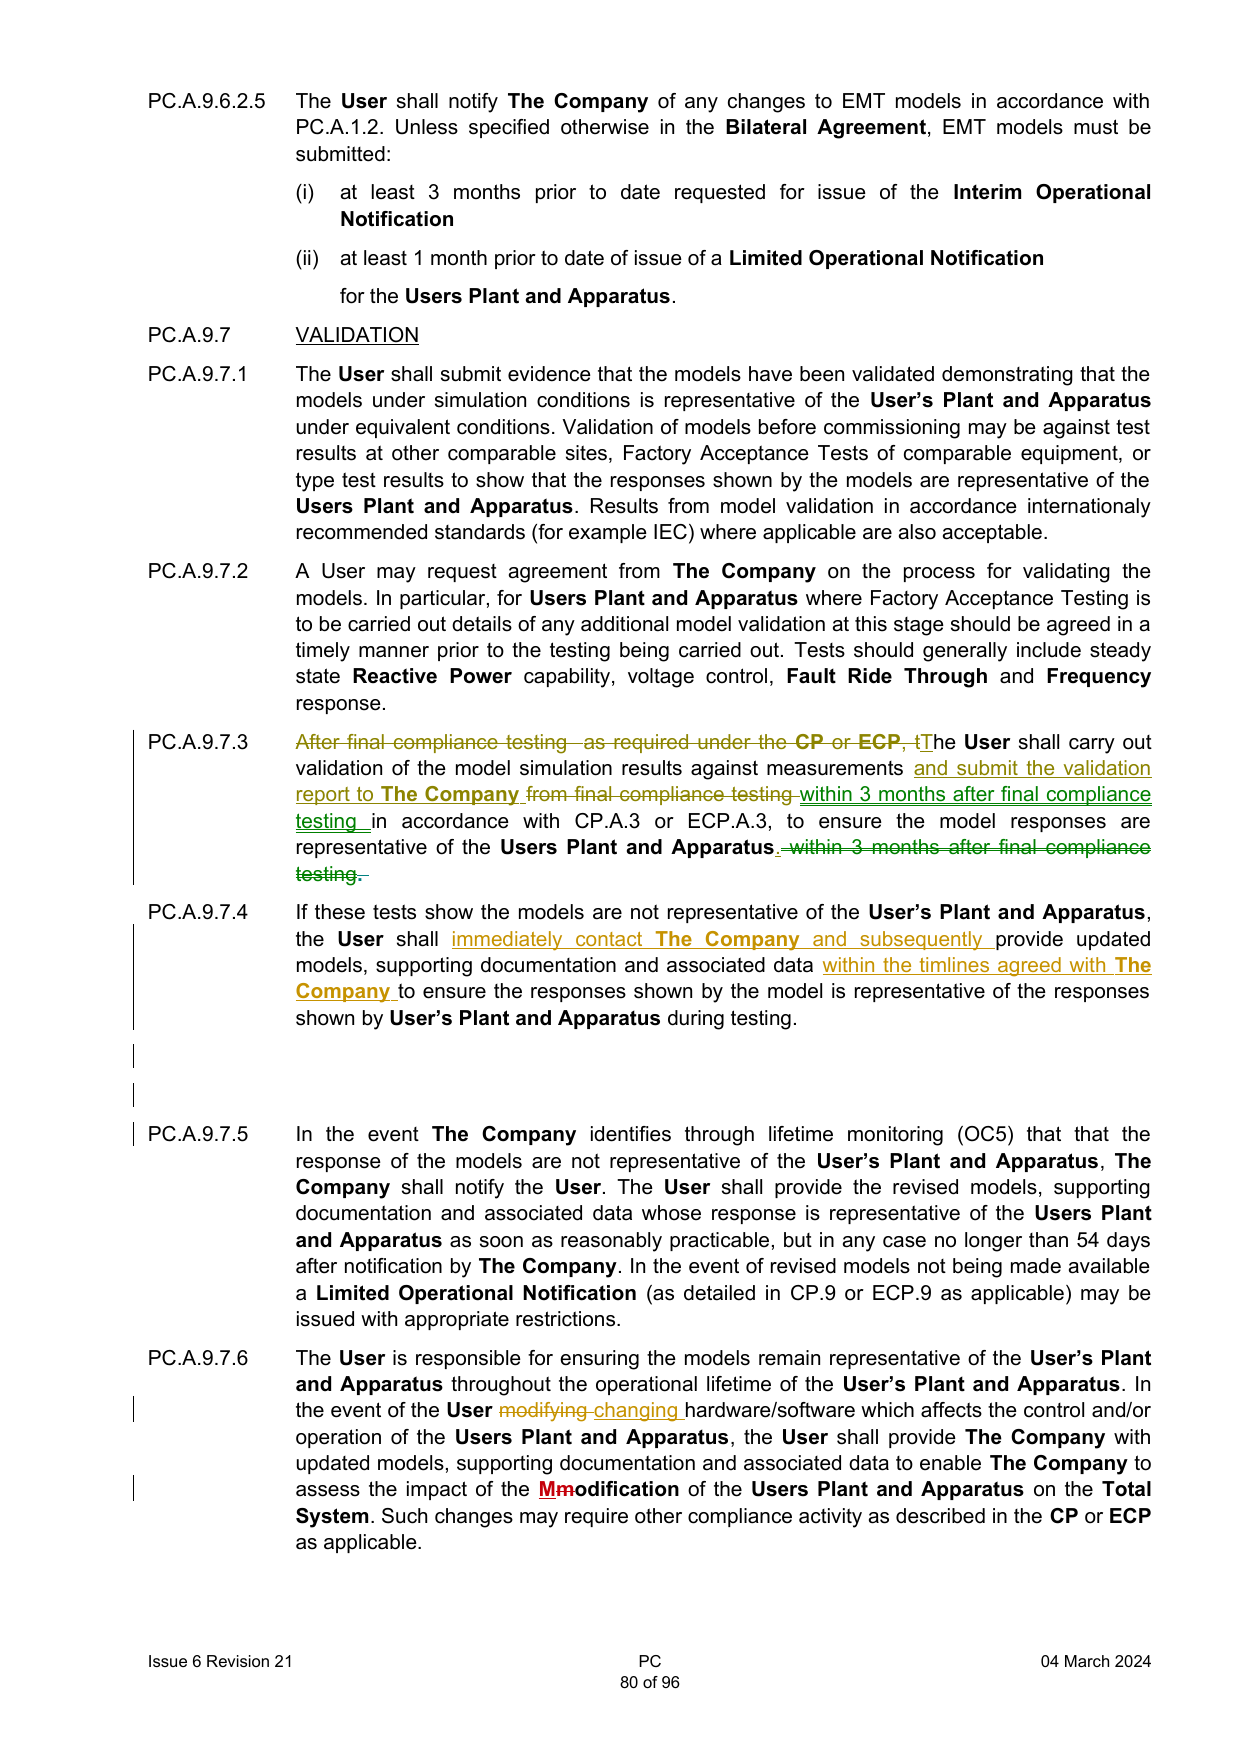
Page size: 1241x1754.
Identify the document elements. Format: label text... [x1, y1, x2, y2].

text PC.A.9.7.4 If these tests show the models are not representative of the User’s Plant and Apparatus, the User shall provide updated models, supporting documentation and associated data to ensure the responses shown by the model is representative of the responses shown by User’s Plant and Apparatus during testing. [148, 900, 1152, 1029]
text PC.A.9.7 VALIDATION [148, 323, 1152, 347]
text PC.A.9.7.2 A User may request agreement from The Company on the process for validating the models. In particular, for Users Plant and Apparatus where Factory Acceptance Testing is to be carried out details of any additional model validation at this stage should be agreed in a timely manner prior to the testing being carried out. Tests should generally include steady state Reactive Power capability, voltage control, Fault Ride Through and Frequency response. [148, 559, 1152, 715]
text PC.A.9.6.2.5 The User shall notify The Company of any changes to EMT models in accordance with PC.A.1.2. Unless specified otherwise in the Bilateral Agreement, EMT models must be submitted: [148, 89, 1152, 165]
text PC.A.9.7.1 The User shall submit evidence that the models have been validated demonstrating that the models under simulation conditions is representative of the User’s Plant and Apparatus under equivalent conditions. Validation of models before commissioning may be against test results at other comparable sites, Factory Acceptance Tests of comparable equipment, or type test results to show that the responses shown by the models are representative of the Users Plant and Apparatus. Results from model validation in accordance internationaly recommended standards (for example IEC) where applicable are also acceptable. [148, 362, 1152, 544]
text (i) at least 3 months prior to date requested for issue of the Interim Operational Notification [295, 180, 1152, 231]
text PC.A.9.7.6 The User is responsible for ensuring the models remain representative of the User’s Plant and Apparatus throughout the operational lifetime of the User’s Plant and Apparatus. In the event of the User hardware/software which affects the control and/or operation of the Users Plant and Apparatus, the User shall provide The Company with updated models, supporting documentation and associated data to enable The Company to assess the impact of the odification of the Users Plant and Apparatus on the Total System. Such changes may require other compliance activity as described in the CP or ECP as applicable. [148, 1346, 1152, 1554]
text PC.A.9.7.3 he User shall carry out validation of the model simulation results against measurements in accordance with CP.A.3 or ECP.A.3, to ensure the model responses are representative of the Users Plant and Apparatus [148, 729, 1152, 885]
text (ii) at least 1 month prior to date of issue of a Limited Operational Notification [295, 245, 1152, 269]
text PC.A.9.7.5 In the event The Company identifies through lifetime monitoring (OC5) that that the response of the models are not representative of the User’s Plant and Apparatus, The Company shall notify the User. The User shall provide the revised models, supporting documentation and associated data whose response is representative of the Users Plant and Apparatus as soon as reasonably practicable, but in any case no longer than 54 days after notification by The Company. In the event of revised models not being made available a Limited Operational Notification (as detailed in CP.9 or ECP.9 as applicable) may be issued with appropriate restrictions. [148, 1122, 1152, 1331]
text for the Users Plant and Apparatus. [295, 284, 1152, 308]
